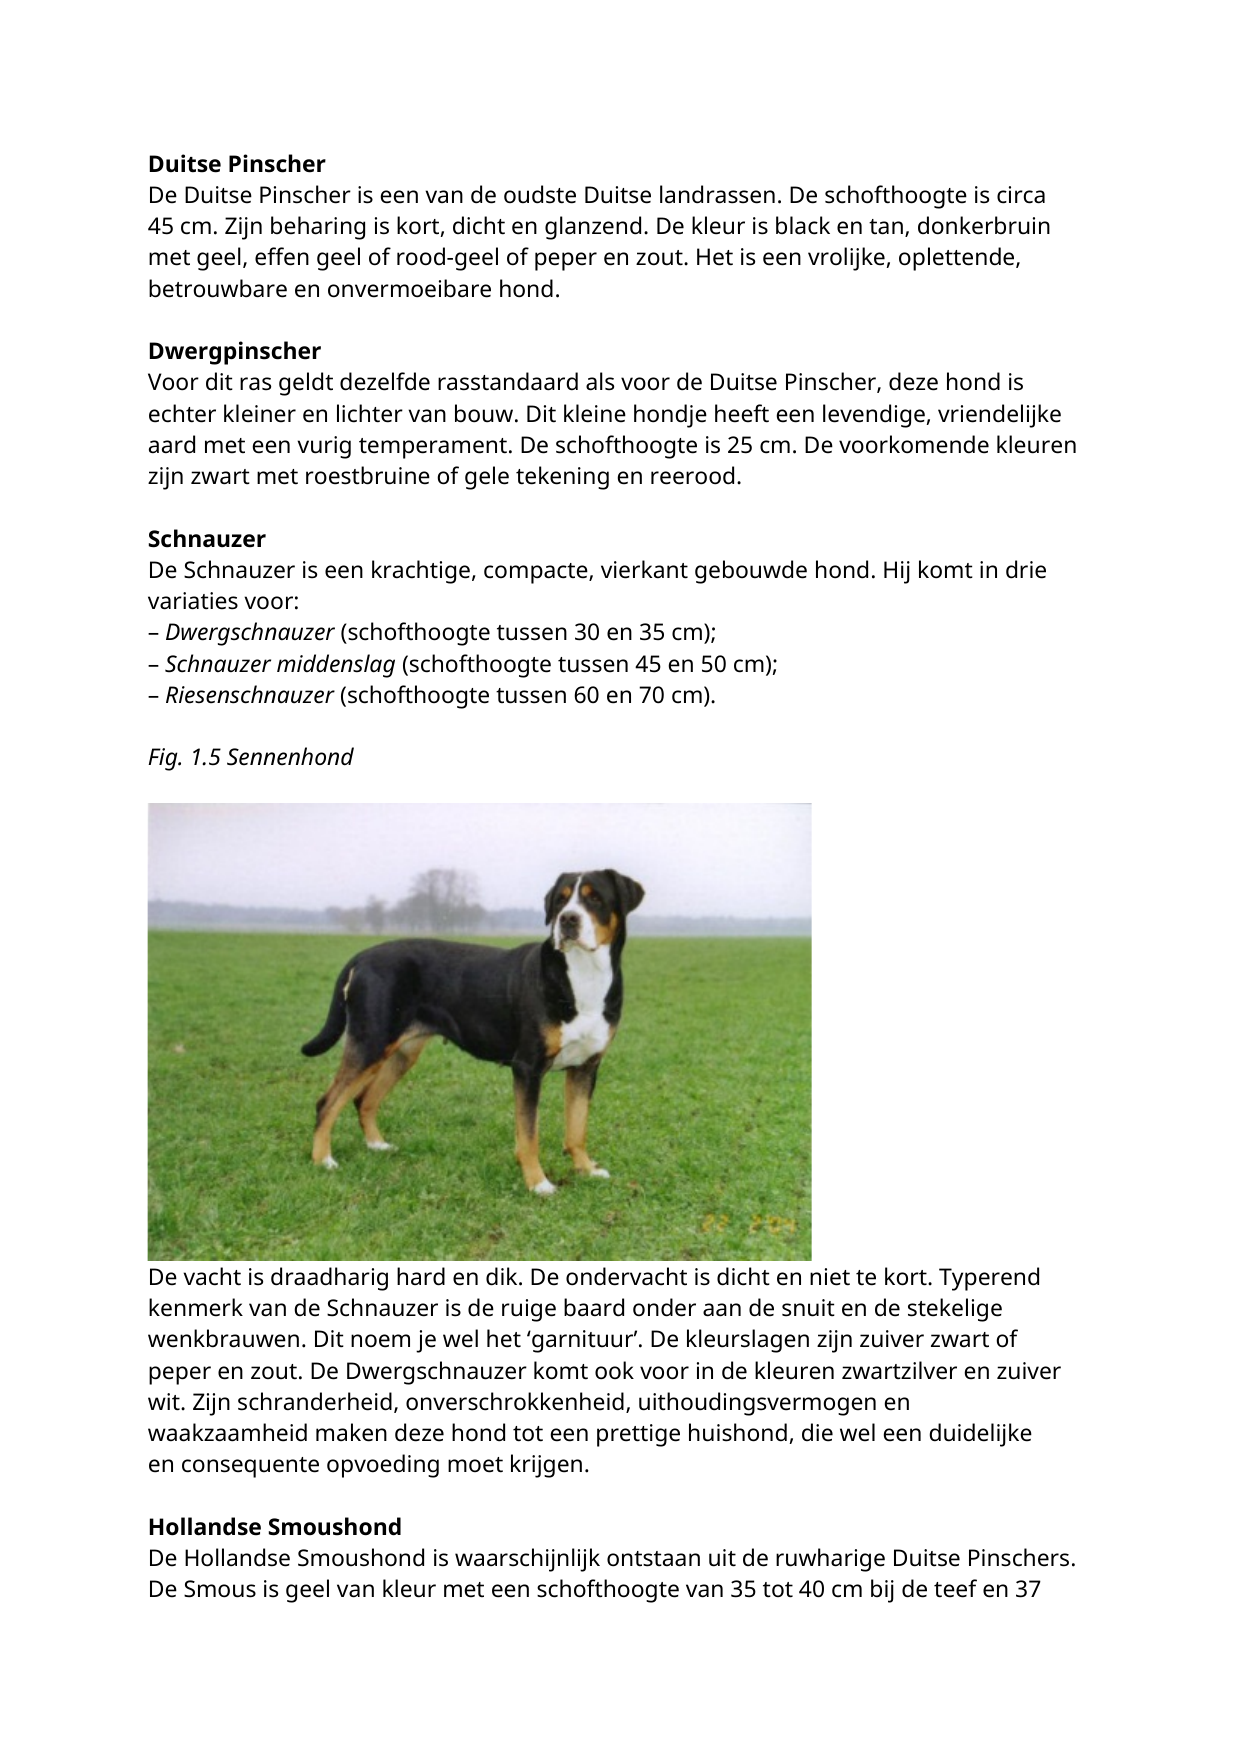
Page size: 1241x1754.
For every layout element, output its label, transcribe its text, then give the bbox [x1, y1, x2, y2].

text peper en zout. De Dwergschnauzer komt ook voor in de kleuren zwartzilver en zuiver [148, 1355, 1093, 1386]
text – Schnauzer middenslag (schofthoogte tussen 45 en 50 cm); [148, 648, 1093, 679]
text Fig. 1.5 Sennenhond [148, 741, 1093, 773]
text wit. Zijn schranderheid, onverschrokkenheid, uithoudingsvermogen en [148, 1386, 1093, 1417]
text wenkbrauwen. Dit noem je wel het ‘garnituur’. De kleurslagen zijn zuiver zwart of [148, 1323, 1093, 1355]
text De vacht is draadharig hard en dik. De ondervacht is dicht en niet te kort. Typerend [148, 1261, 1093, 1292]
picture [147, 803, 812, 1261]
text met geel, effen geel of rood-geel of peper en zout. Het is een vrolijke, oplettende, [148, 241, 1093, 273]
text 45 cm. Zijn beharing is kort, dicht en glanzend. De kleur is black en tan, donkerbruin [148, 210, 1093, 241]
text De Smous is geel van kleur met een schofthoogte van 35 tot 40 cm bij de teef en 37 [148, 1573, 1093, 1605]
text De Duitse Pinscher is een van de oudste Duitse landrassen. De schofthoogte is circa [148, 179, 1093, 210]
text Dwergpinscher [148, 335, 1093, 366]
text – Dwergschnauzer (schofthoogte tussen 30 en 35 cm); [148, 616, 1093, 648]
text – Riesenschnauzer (schofthoogte tussen 60 en 70 cm). [148, 679, 1093, 710]
text Voor dit ras geldt dezelfde rasstandaard als voor de Duitse Pinscher, deze hond is [148, 366, 1093, 398]
text kenmerk van de Schnauzer is de ruige baard onder aan de snuit en de stekelige [148, 1292, 1093, 1323]
text en consequente opvoeding moet krijgen. [148, 1448, 1093, 1480]
text echter kleiner en lichter van bouw. Dit kleine hondje heeft een levendige, vriendelijke [148, 398, 1093, 429]
text Duitse Pinscher [148, 148, 1093, 179]
text variaties voor: [148, 585, 1093, 616]
text De Hollandse Smoushond is waarschijnlijk ontstaan uit de ruwharige Duitse Pinschers. [148, 1542, 1093, 1573]
text zijn zwart met roestbruine of gele tekening en reerood. [148, 460, 1093, 491]
text Schnauzer [148, 523, 1093, 554]
text betrouwbare en onvermoeibare hond. [148, 273, 1093, 304]
text aard met een vurig temperament. De schofthoogte is 25 cm. De voorkomende kleuren [148, 429, 1093, 460]
text De Schnauzer is een krachtige, compacte, vierkant gebouwde hond. Hij komt in drie [148, 554, 1093, 585]
text Hollandse Smoushond [148, 1511, 1093, 1542]
text waakzaamheid maken deze hond tot een prettige huishond, die wel een duidelijke [148, 1417, 1093, 1448]
